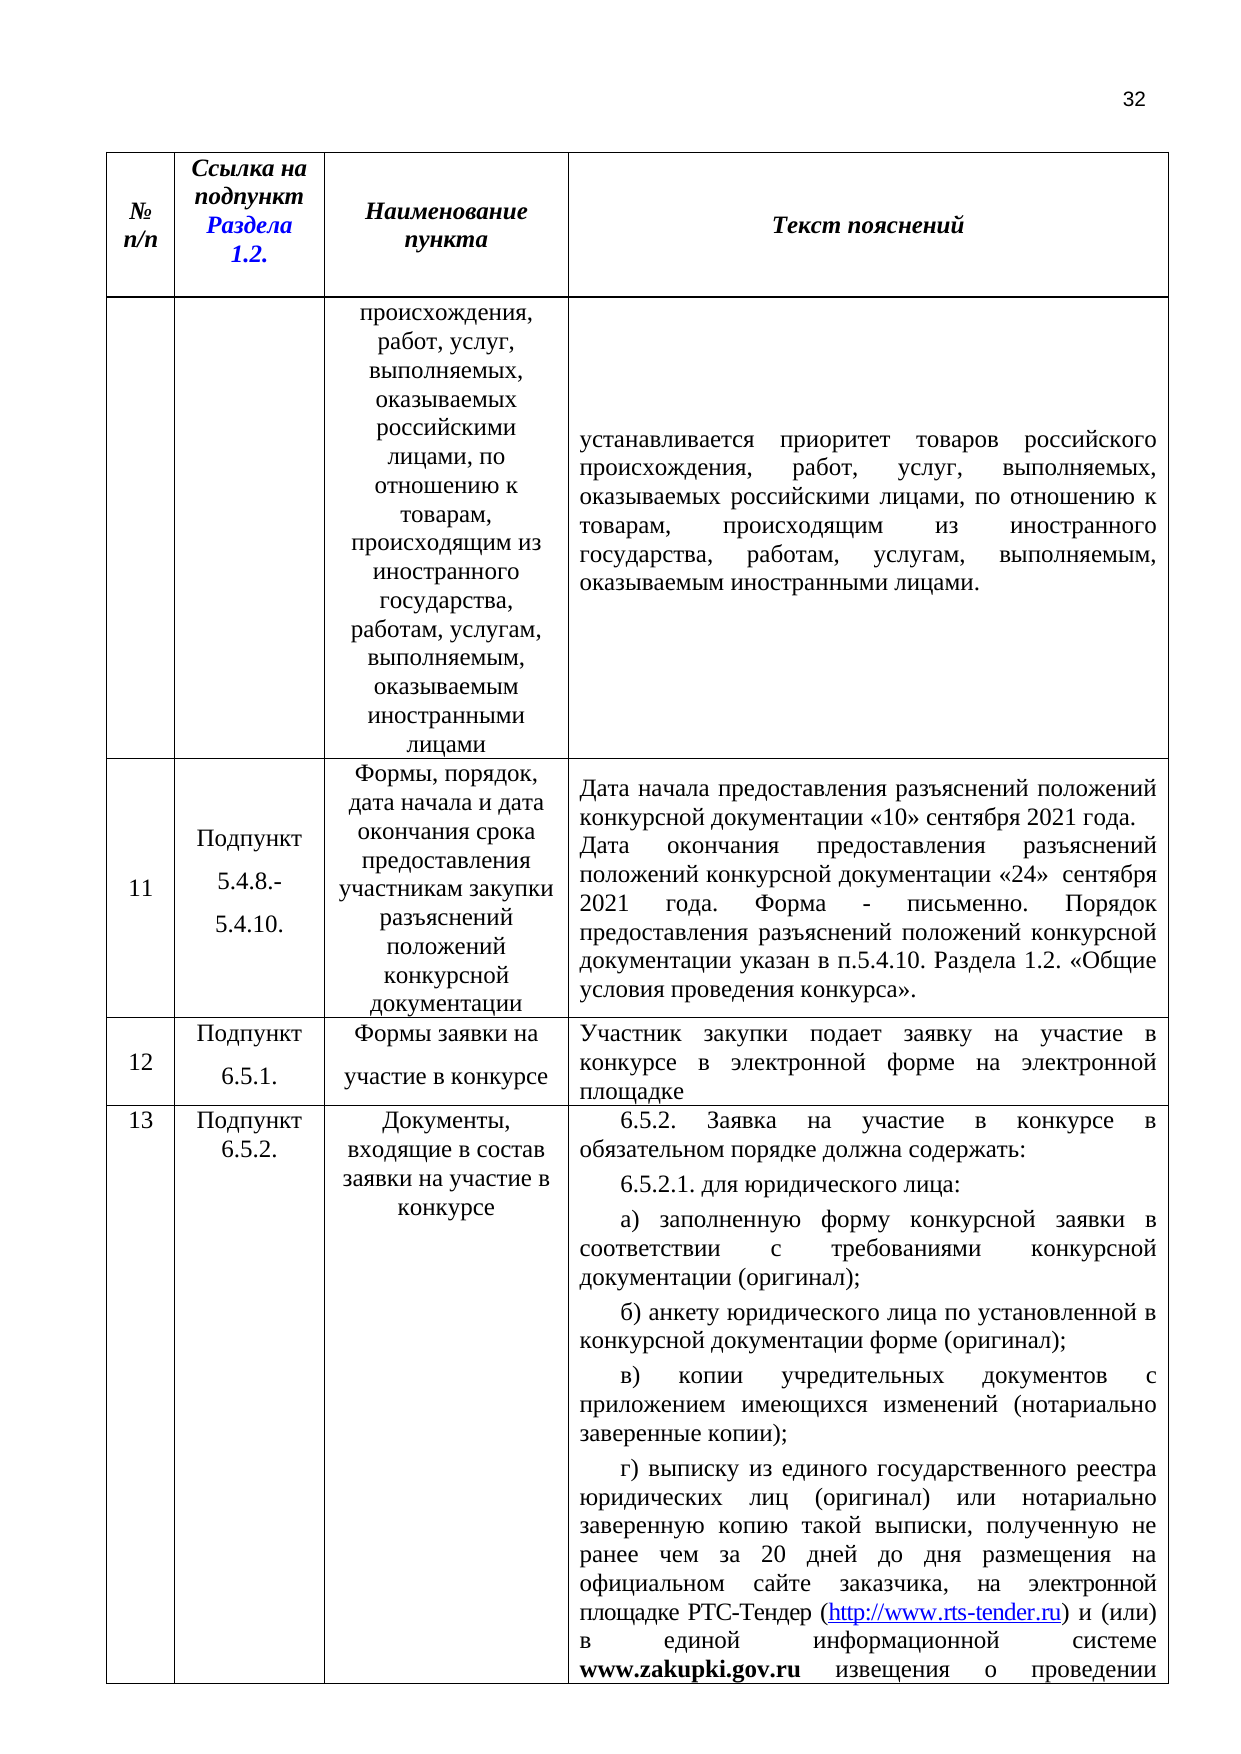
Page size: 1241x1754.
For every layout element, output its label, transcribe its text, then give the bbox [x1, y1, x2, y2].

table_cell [569, 1106, 1168, 1683]
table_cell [325, 1106, 568, 1683]
table_cell Подпункт 6.5.1. [175, 1018, 324, 1104]
table_cell 12 [107, 1018, 174, 1104]
table_cell Участник закупки подает заявку на участие в конкурсе в электронной форме на электронной площадке [569, 1018, 1168, 1104]
table_cell 11 [107, 759, 174, 1017]
table_cell Дата начала предоставления разъяснений положений конкурсной документации «10» сентября 2021 года. Дата окончания предоставления разъяснений положений конкурсной документации «24» сентября 2021 года. Форма - письменно. Порядок предоставления разъяснений положений конкурсной документации указан в п.5.4.10. Раздела 1.2. «Общие условия проведения конкурса». [569, 759, 1168, 1017]
table_cell Подпункт 5.4.8.-5.4.10. [175, 759, 324, 1017]
table_header Ссылка на подпункт Раздела 1.2. [175, 153, 324, 296]
table_cell Формы заявки на участие в конкурсе [325, 1018, 568, 1104]
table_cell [325, 298, 568, 757]
table_cell 10 [107, 298, 174, 757]
table_cell Формы, порядок, дата начала и дата окончания срока предоставления участникам закупки разъяснений положений конкурсной документации [325, 759, 568, 1017]
table_header № п/п [107, 153, 174, 296]
table_cell [175, 298, 324, 757]
table_cell Подпункт 6.5.2. [175, 1106, 324, 1683]
table_cell 13 [107, 1106, 174, 1683]
table_header Текст пояснений [569, 153, 1168, 296]
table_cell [569, 298, 1168, 757]
table_header Наименование пункта [325, 153, 568, 296]
